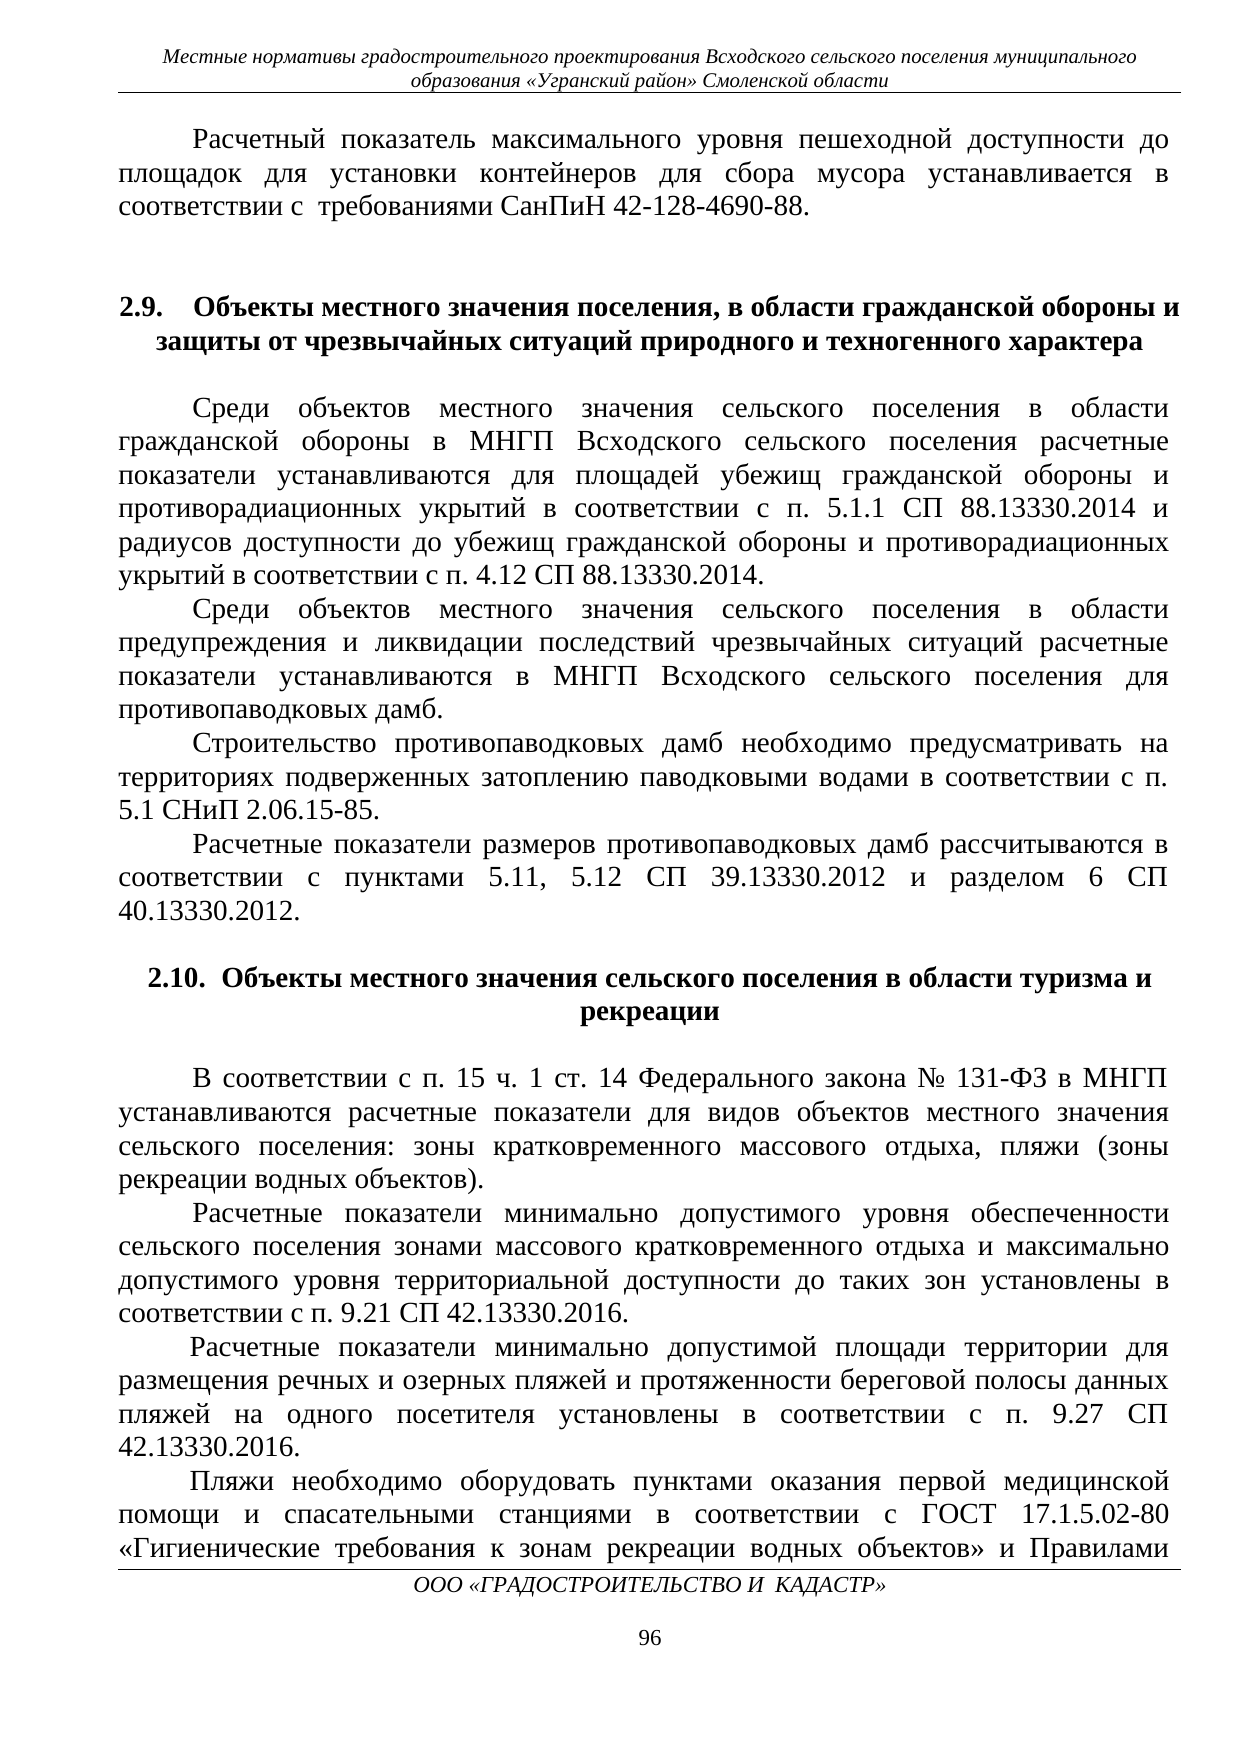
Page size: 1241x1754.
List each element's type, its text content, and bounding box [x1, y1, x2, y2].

text В соответствии с п. 15 ч. 1 ст. 14 Федерального закона № 131-ФЗ в МНГП устанавливаются расчетные показатели для видов объектов местного значения сельского поселения: зоны кратковременного массового отдыха, пляжи (зоны рекреации водных объектов). [118, 1061, 1170, 1195]
subtitle Объекты местного значения сельского поселения в области туризма и рекреации [118, 960, 1181, 1027]
subtitle Объекты местного значения поселения, в области гражданской обороны и защиты от чрезвычайных ситуаций природного и техногенного характера [118, 289, 1181, 356]
text Расчетные показатели минимально допустимой площади территории для размещения речных и озерных пляжей и протяженности береговой полосы данных пляжей на одного посетителя установлены в соответствии с п. 9.27 СП 42.13330.2016. [118, 1329, 1169, 1463]
text Расчетные показатели размеров противопаводковых дамб рассчитываются в соответствии с пунктами 5.11, 5.12 СП 39.13330.2012 и разделом 6 СП 40.13330.2012. [118, 826, 1169, 926]
text Строительство противопаводковых дамб необходимо предусматривать на территориях подверженных затоплению паводковыми водами в соответствии с п. 5.1 СНиП 2.06.15-85. [118, 725, 1169, 826]
text Расчетный показатель максимального уровня пешеходной доступности до площадок для установки контейнеров для сбора мусора устанавливается в соответствии с требованиями СанПиН 42-128-4690-88. [118, 121, 1170, 222]
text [118, 1463, 1170, 1564]
text Среди объектов местного значения сельского поселения в области гражданской обороны в МНГП Всходского сельского поселения расчетные показатели устанавливаются для площадей убежищ гражданской обороны и противорадиационных укрытий в соответствии с п. 5.1.1 СП 88.13330.2014 и радиусов доступности до убежищ гражданской обороны и противорадиационных укрытий в соответствии с п. 4.12 СП 88.13330.2014. [118, 390, 1170, 591]
text Среди объектов местного значения сельского поселения в области предупреждения и ликвидации последствий чрезвычайных ситуаций расчетные показатели устанавливаются в МНГП Всходского сельского поселения для противопаводковых дамб. [118, 591, 1170, 725]
text Расчетные показатели минимально допустимого уровня обеспеченности сельского поселения зонами массового кратковременного отдыха и максимально допустимого уровня территориальной доступности до таких зон установлены в соответствии с п. 9.21 СП 42.13330.2016. [118, 1195, 1170, 1329]
